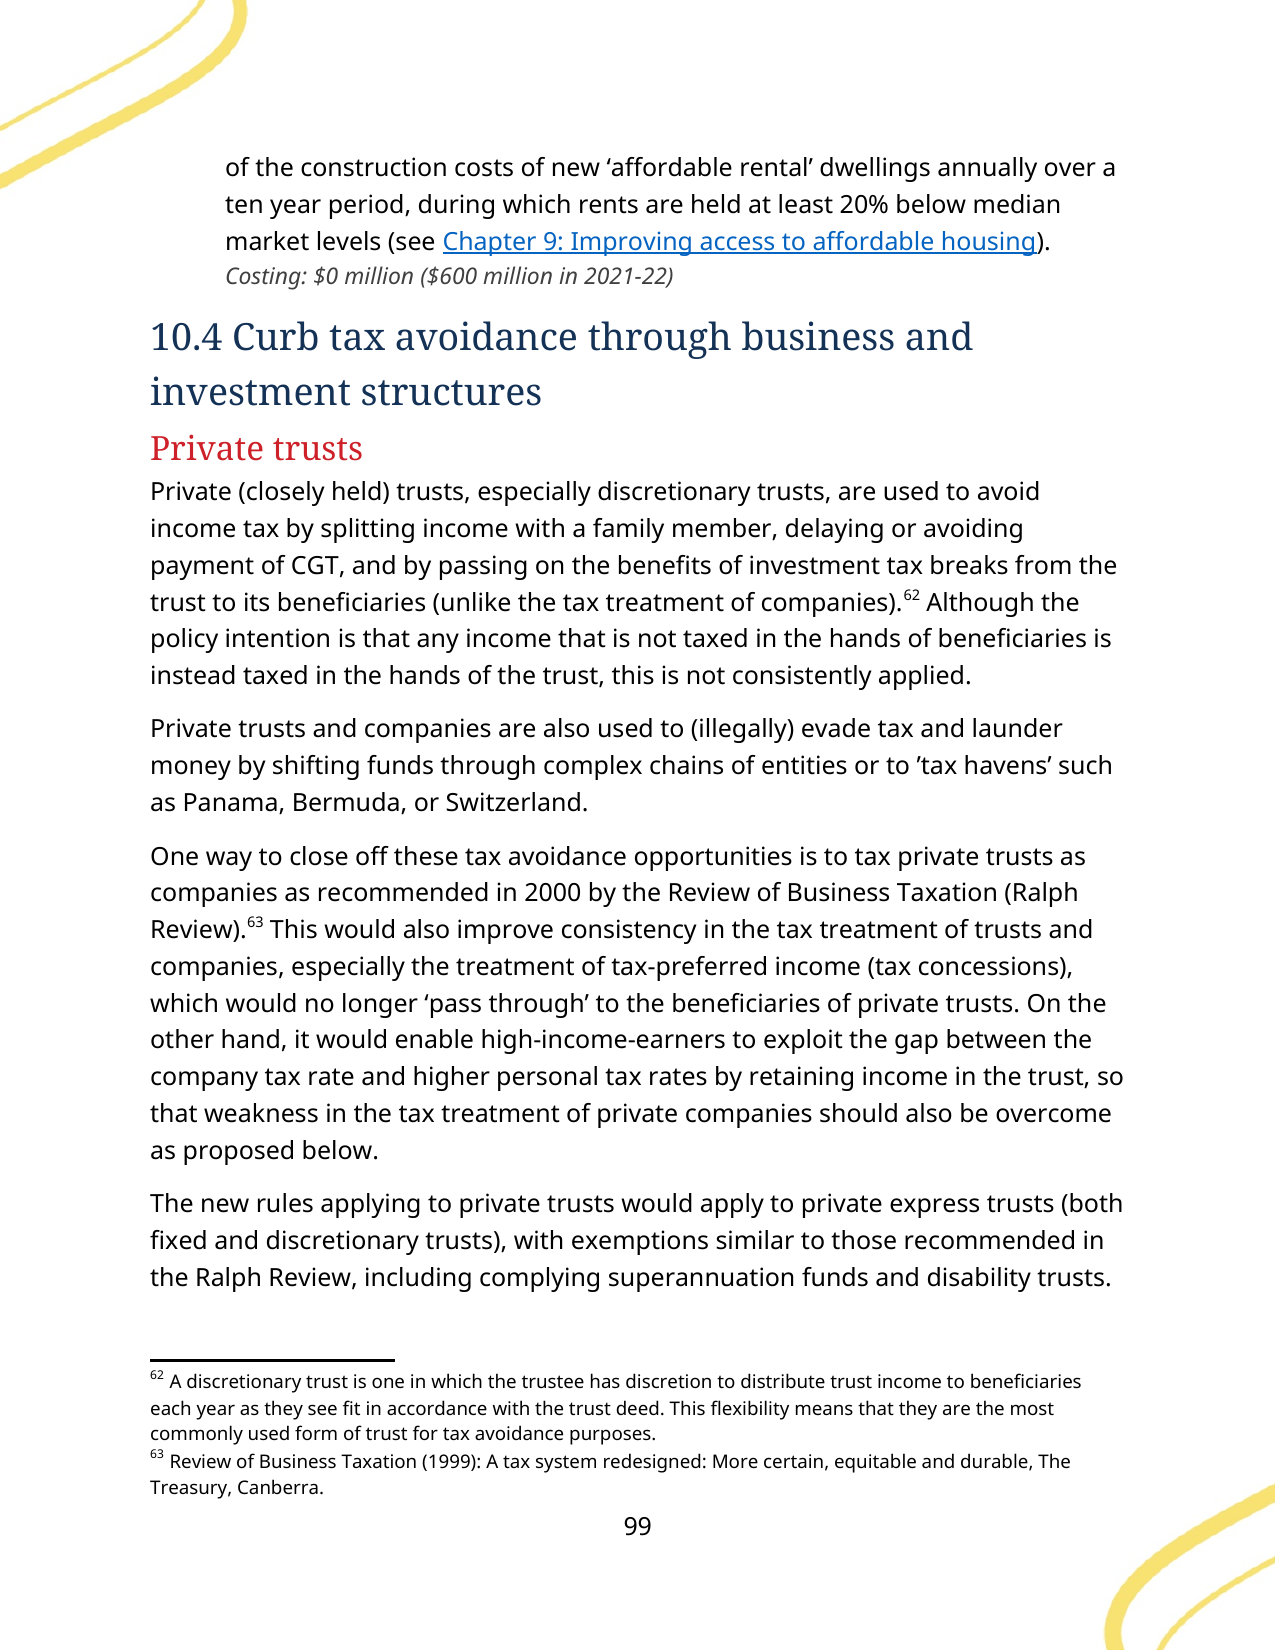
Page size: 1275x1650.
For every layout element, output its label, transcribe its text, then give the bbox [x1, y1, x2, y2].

picture [0, 0, 1275, 1650]
subtitle 10.4 Curb tax avoidance through business and investment structures [150, 311, 1125, 417]
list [187, 150, 1125, 291]
text Private trusts and companies are also used to (illegally) evade tax and launder money by shifting funds through complex chains of entities or to ’tax havens’ such as Panama, Bermuda, or Switzerland. [150, 711, 1125, 819]
text The new rules applying to private trusts would apply to private express trusts (both fixed and discretionary trusts), with exemptions similar to those recommended in the Ralph Review, including complying superannuation funds and disability trusts. [150, 1186, 1125, 1293]
subtitle Private trusts [150, 425, 1125, 470]
text Private (closely held) trusts, especially discretionary trusts, are used to avoid income tax by splitting income with a family member, delaying or avoiding payment of CGT, and by passing on the benefits of investment tax breaks from the trust to its beneficiaries (unlike the tax treatment of companies). Although the policy intention is that any income that is not taxed in the hands of beneficiaries is instead taxed in the hands of the trust, this is not consistently applied. [150, 474, 1125, 692]
text One way to close off these tax avoidance opportunities is to tax private trusts as companies as recommended in 2000 by the Review of Business Taxation (Ralph Review). This would also improve consistency in the tax treatment of trusts and companies, especially the treatment of tax-preferred income (tax concessions), which would no longer ‘pass through’ to the beneficiaries of private trusts. On the other hand, it would enable high-income-earners to exploit the gap between the company tax rate and higher personal tax rates by retaining income in the trust, so that weakness in the tax treatment of private companies should also be overcome as proposed below. [150, 838, 1125, 1166]
